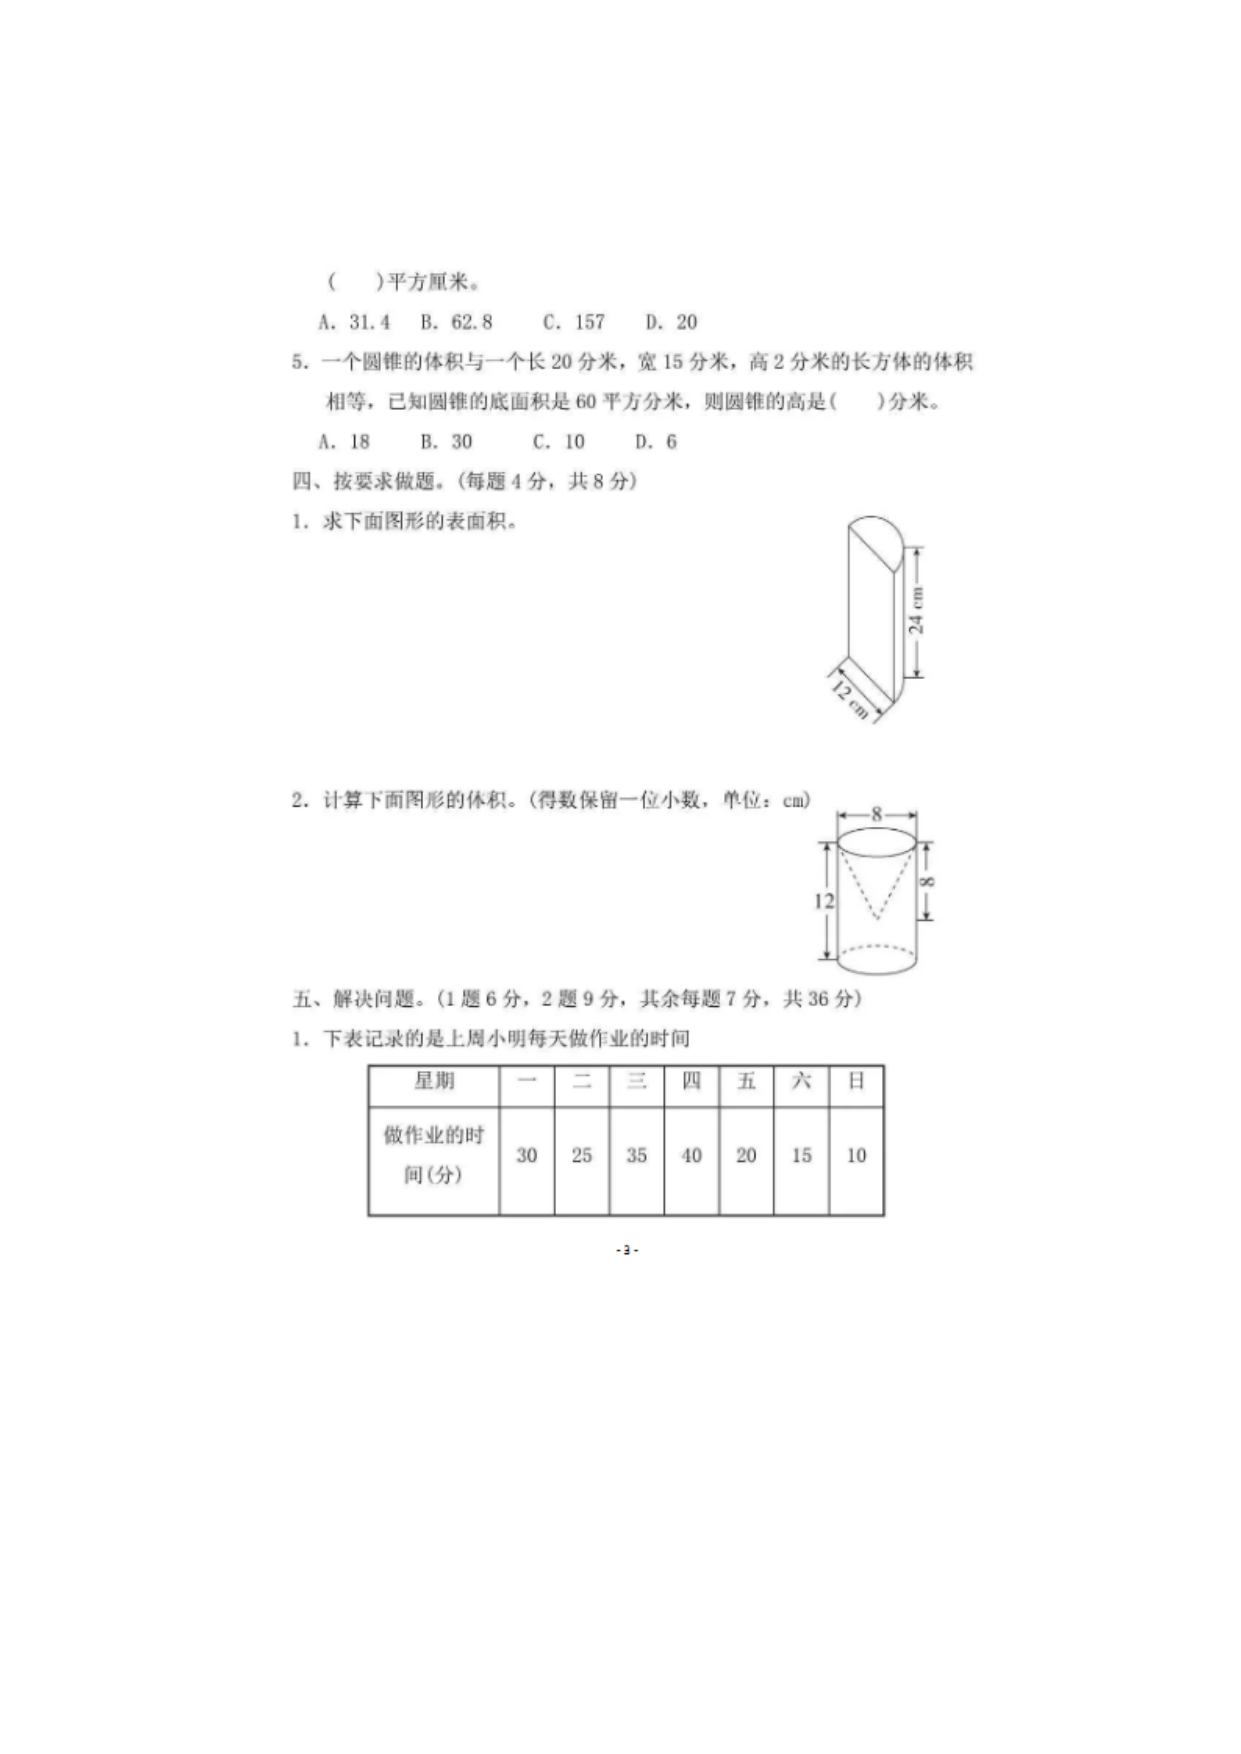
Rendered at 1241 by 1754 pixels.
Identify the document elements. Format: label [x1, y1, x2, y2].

picture [215, 162, 1025, 1297]
